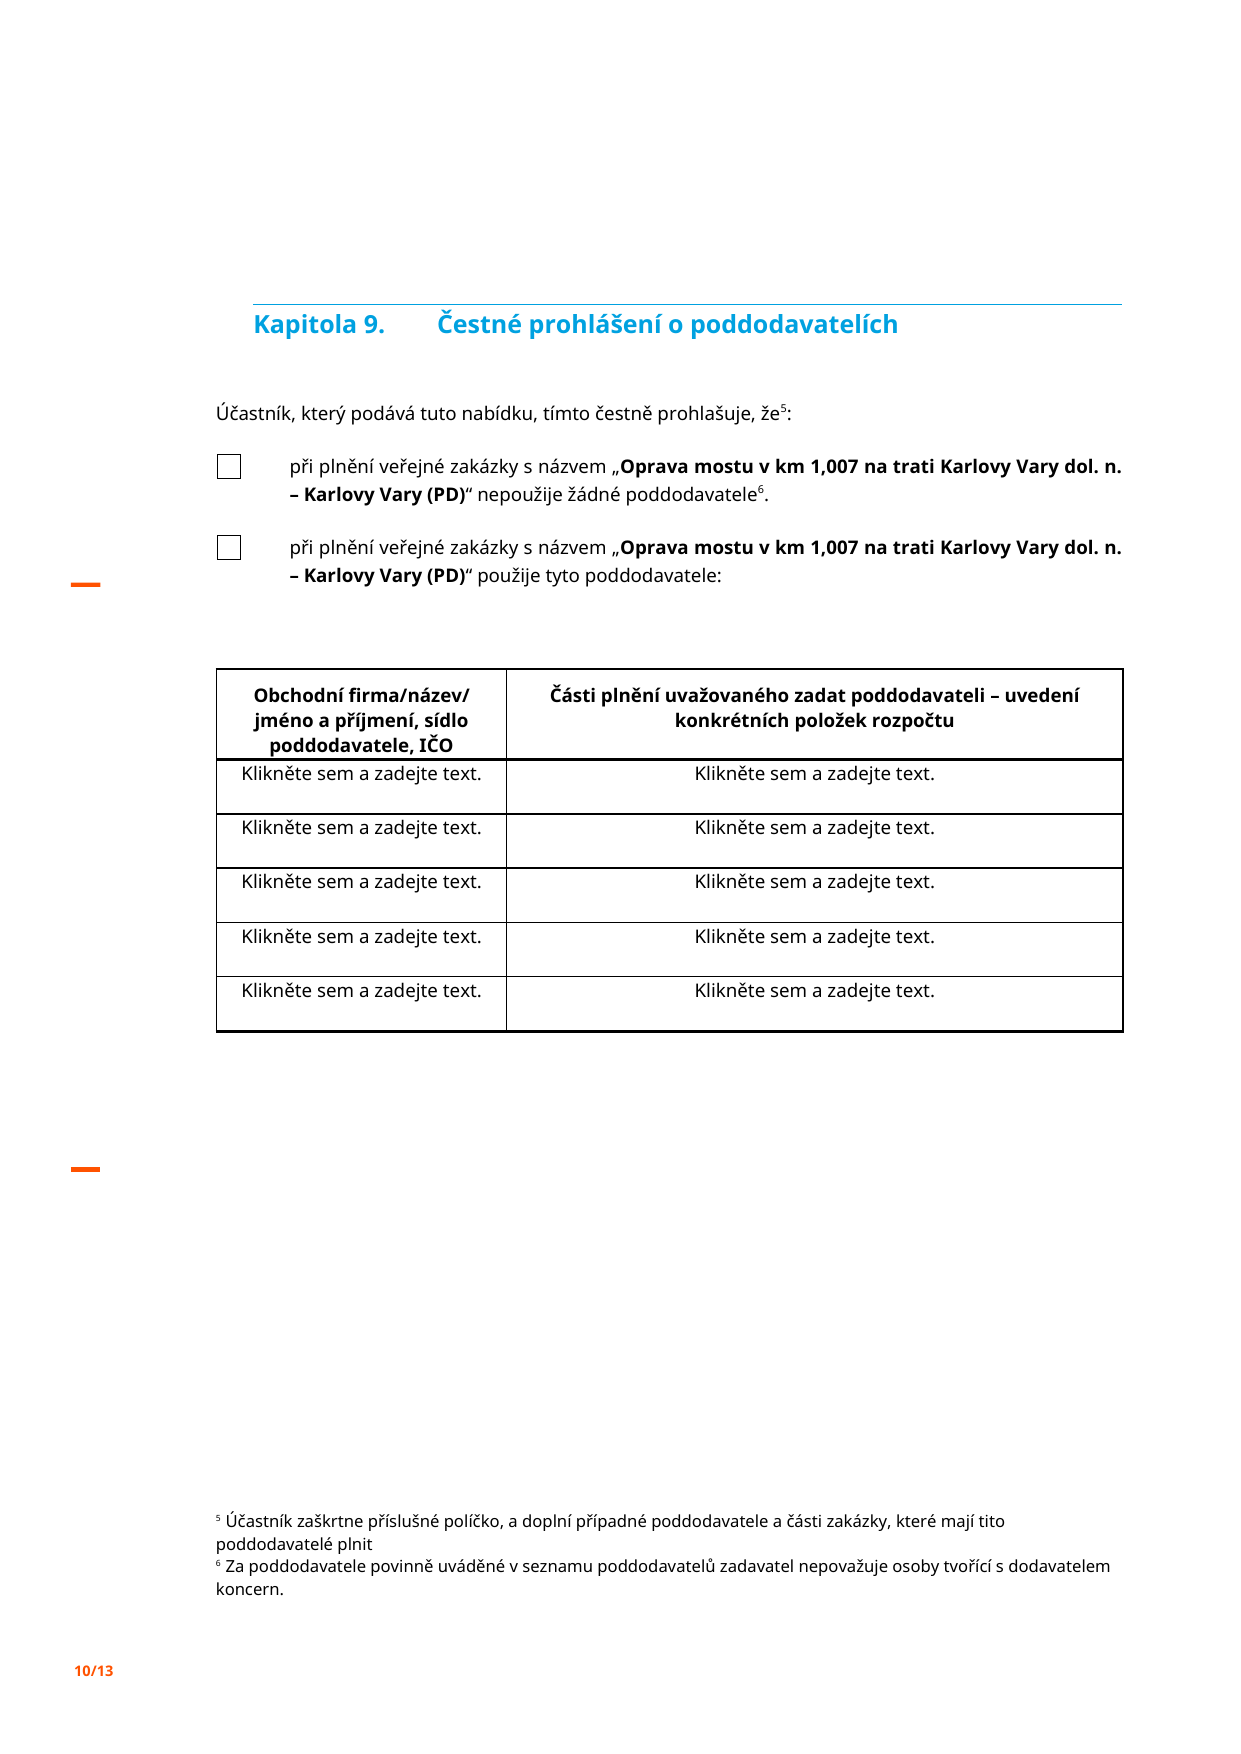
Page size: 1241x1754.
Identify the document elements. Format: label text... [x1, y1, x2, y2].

text při plnění veřejné zakázky s názvem „Oprava mostu v km 1,007 na trati Karlovy Vary dol. n. – Karlovy Vary (PD)“ použije tyto poddodavatele: [216, 534, 1122, 588]
table_header Obchodní firma/název/ jméno a příjmení, sídlo poddodavatele, IČO [217, 670, 506, 757]
subtitle Čestné prohlášení o poddodavatelích [253, 305, 1122, 341]
text při plnění veřejné zakázky s názvem „Oprava mostu v km 1,007 na trati Karlovy Vary dol. n. – Karlovy Vary (PD)“ nepoužije žádné poddodavatele. [216, 453, 1122, 507]
text Účastník, který podává tuto nabídku, tímto čestně prohlašuje, že: [216, 400, 1122, 426]
table_header Části plnění uvažovaného zadat poddodavateli – uvedení konkrétních položek rozpočtu [507, 670, 1122, 757]
